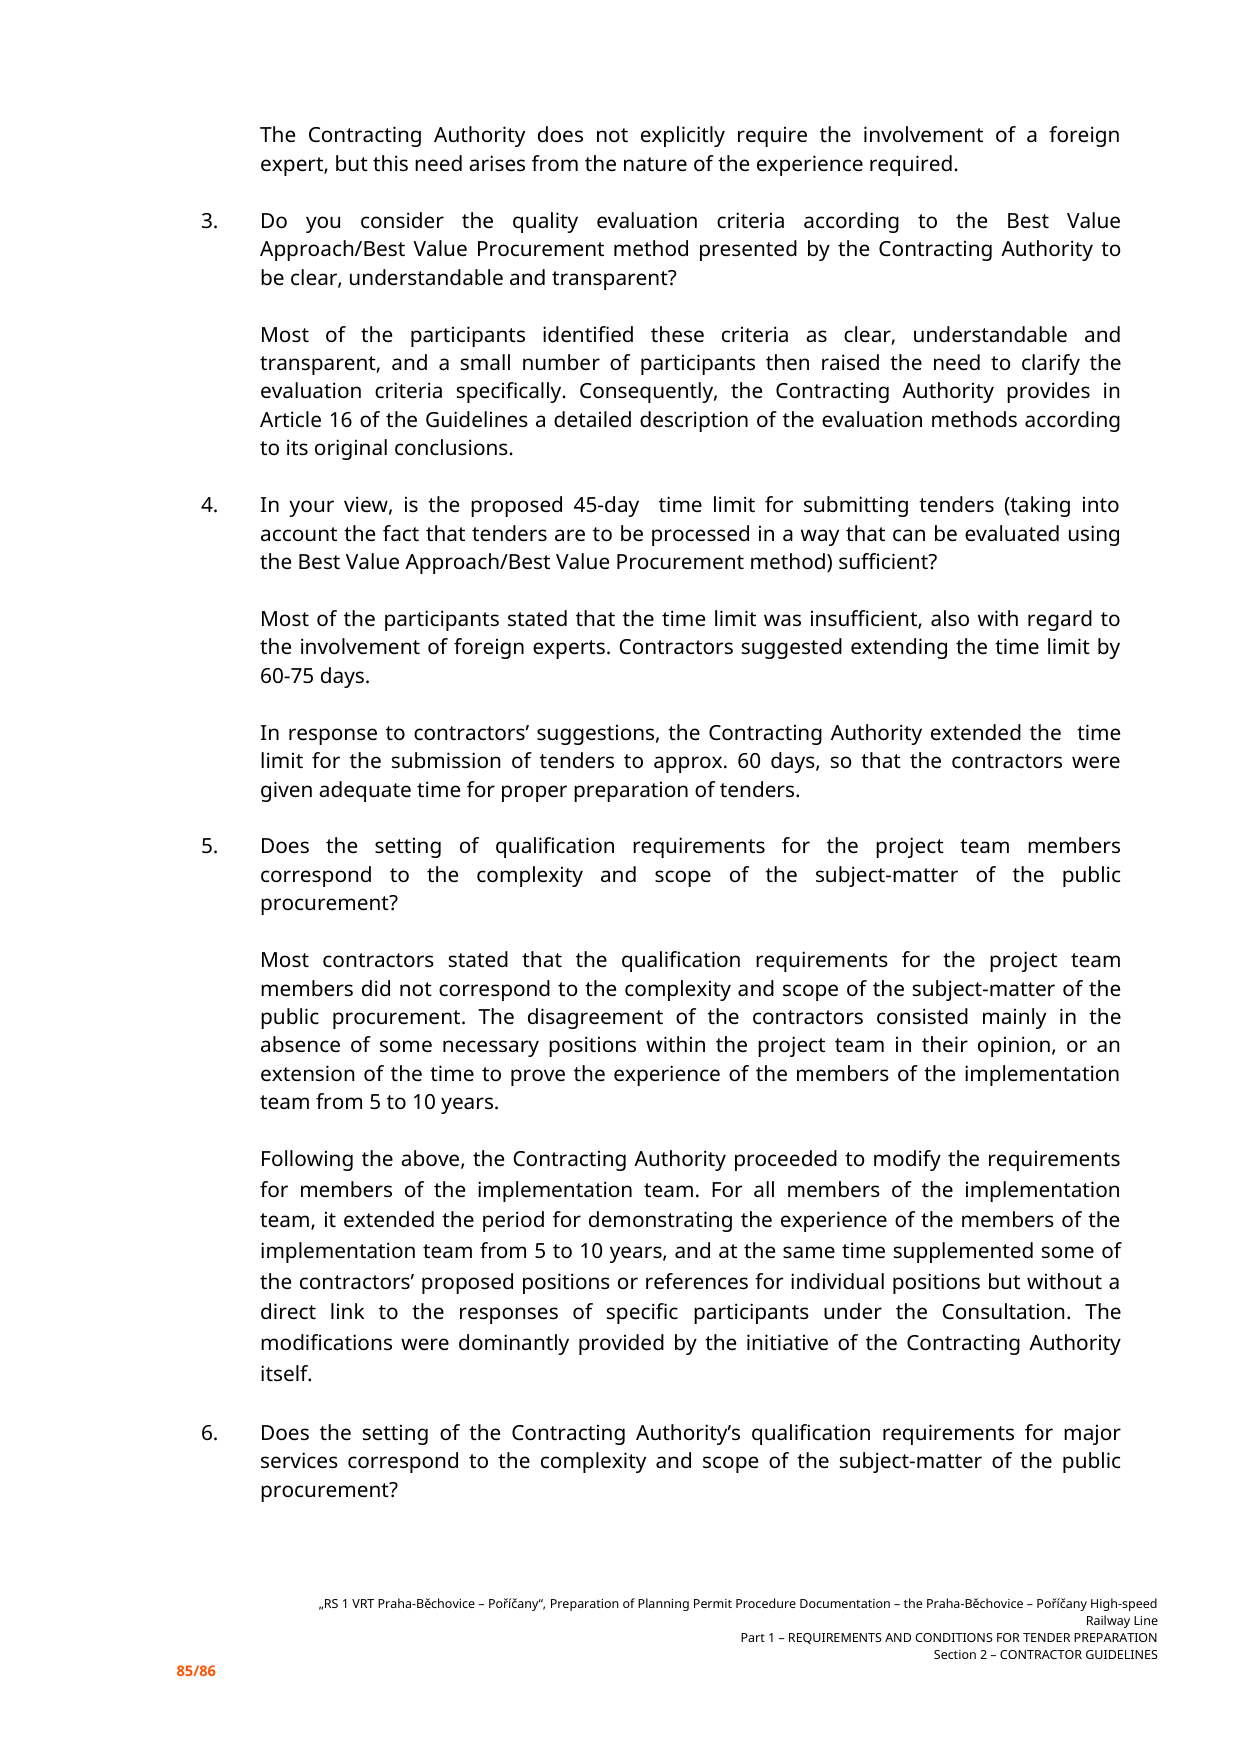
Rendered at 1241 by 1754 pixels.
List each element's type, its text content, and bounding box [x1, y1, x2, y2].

list In your view, is the proposed 45-day time limit for submitting tenders (taking into account the fact that tenders are to be processed in a way that can be evaluated using the Best Value Approach/Best Value Procurement method) sufficient? [201, 490, 1122, 576]
list Does the setting of qualification requirements for the project team members correspond to the complexity and scope of the subject-matter of the public procurement? [201, 832, 1122, 917]
list Most contractors stated that the qualification requirements for the project team members did not correspond to the complexity and scope of the subject-matter of the public procurement. The disagreement of the contractors consisted mainly in the absence of some necessary positions within the project team in their opinion, or an extension of the time to prove the experience of the members of the implementation team from 5 to 10 years. [260, 945, 1122, 1116]
list Following the above, the Contracting Authority proceeded to modify the requirements for members of the implementation team. For all members of the implementation team, it extended the period for demonstrating the experience of the members of the implementation team from 5 to 10 years, and at the same time supplemented some of the contractors’ proposed positions or references for individual positions but without a direct link to the responses of specific participants under the Consultation. The modifications were dominantly provided by the initiative of the Contracting Authority itself. [260, 1144, 1122, 1387]
list Do you consider the quality evaluation criteria according to the Best Value Approach/Best Value Procurement method presented by the Contracting Authority to be clear, understandable and transparent? [201, 206, 1122, 291]
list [260, 121, 1122, 177]
list Does the setting of the Contracting Authority’s qualification requirements for major services correspond to the complexity and scope of the subject-matter of the public procurement? [201, 1418, 1122, 1503]
list Most of the participants identified these criteria as clear, understandable and transparent, and a small number of participants then raised the need to clarify the evaluation criteria specifically. Consequently, the Contracting Authority provides in Article 16 of the Guidelines a detailed description of the evaluation methods according to its original conclusions. [260, 320, 1122, 462]
list In response to contractors’ suggestions, the Contracting Authority extended the time limit for the submission of tenders to approx. 60 days, so that the contractors were given adequate time for proper preparation of tenders. [260, 718, 1122, 803]
list Most of the participants stated that the time limit was insufficient, also with regard to the involvement of foreign experts. Contractors suggested extending the time limit by 60-75 days. [260, 604, 1122, 689]
